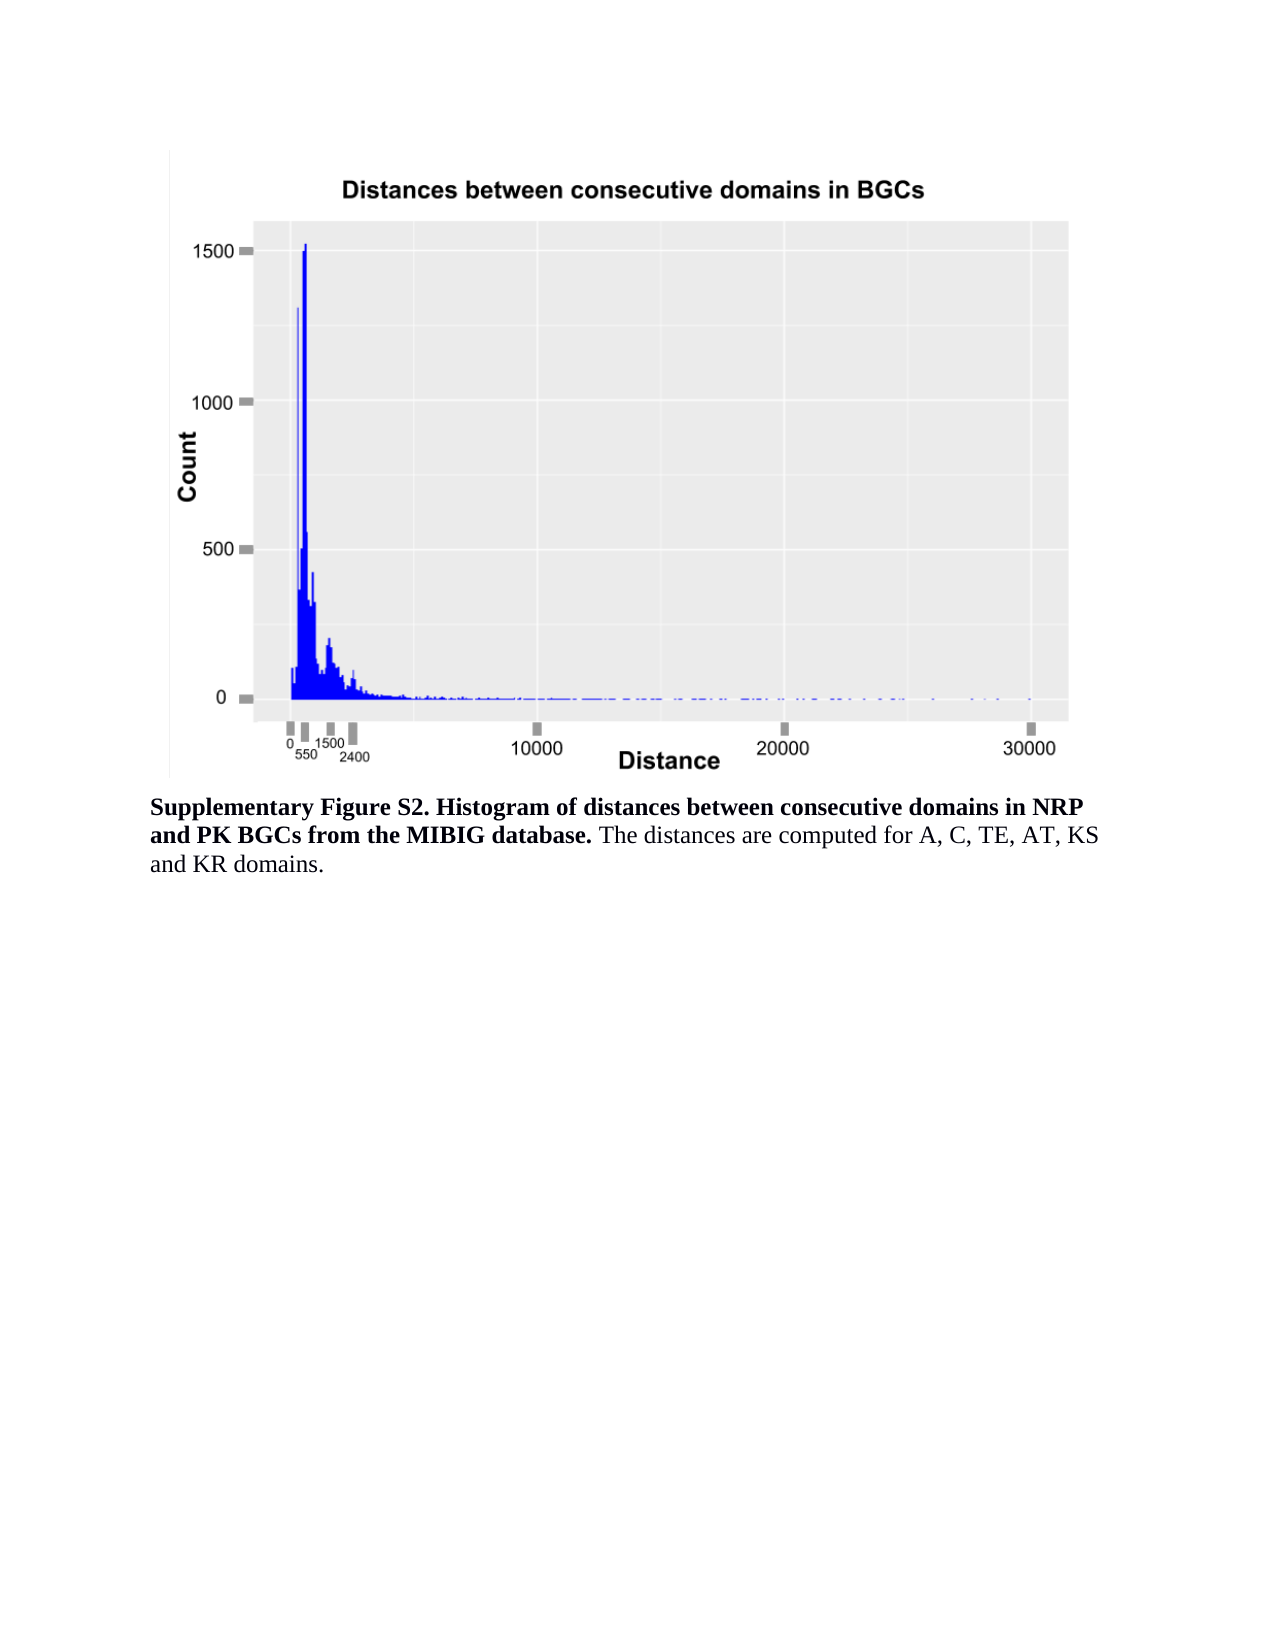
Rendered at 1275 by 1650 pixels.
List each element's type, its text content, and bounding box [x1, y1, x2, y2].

text Supplementary Figure S2. Histogram of distances between consecutive domains in NRP and PK BGCs from the MIBIG database. The distances are computed for A, C, TE, AT, KS and KR domains. [150, 792, 1125, 878]
picture [167, 150, 1108, 778]
